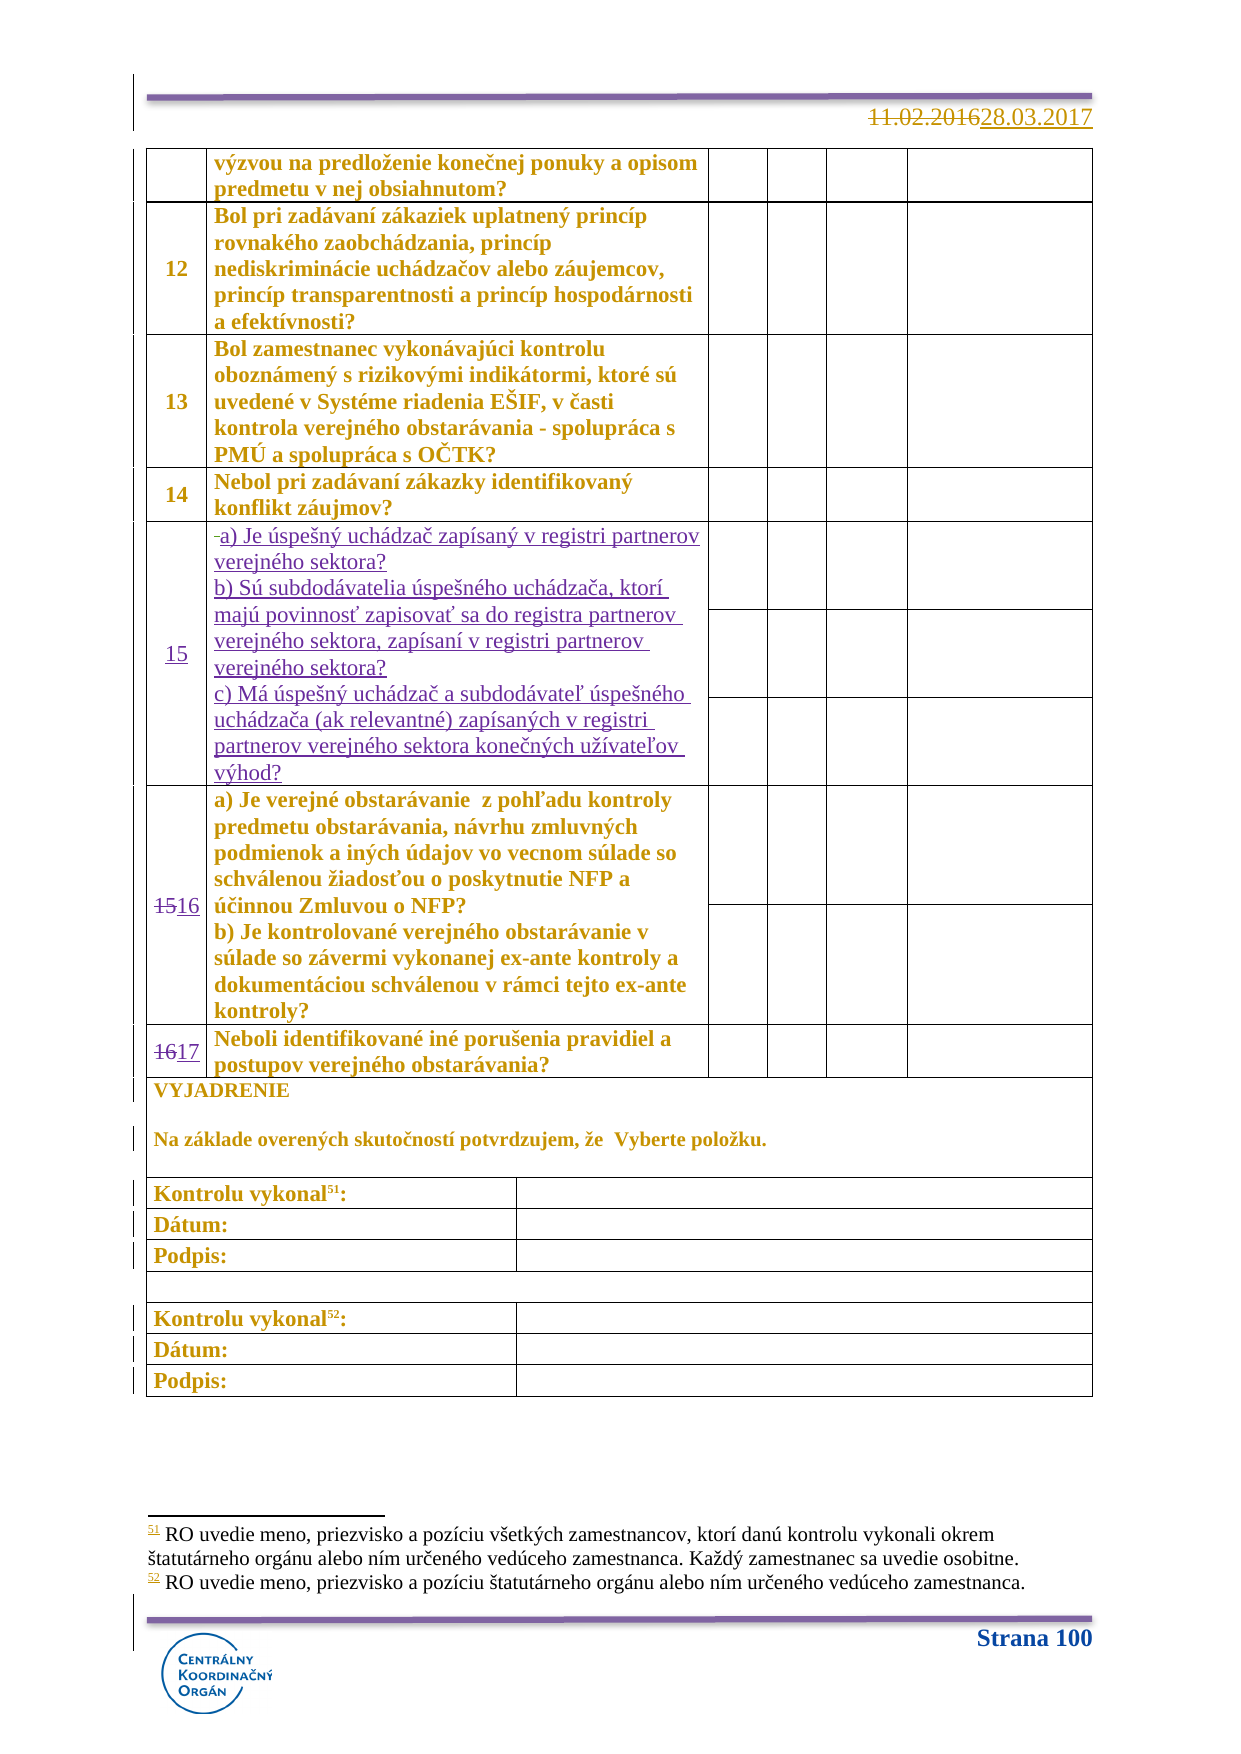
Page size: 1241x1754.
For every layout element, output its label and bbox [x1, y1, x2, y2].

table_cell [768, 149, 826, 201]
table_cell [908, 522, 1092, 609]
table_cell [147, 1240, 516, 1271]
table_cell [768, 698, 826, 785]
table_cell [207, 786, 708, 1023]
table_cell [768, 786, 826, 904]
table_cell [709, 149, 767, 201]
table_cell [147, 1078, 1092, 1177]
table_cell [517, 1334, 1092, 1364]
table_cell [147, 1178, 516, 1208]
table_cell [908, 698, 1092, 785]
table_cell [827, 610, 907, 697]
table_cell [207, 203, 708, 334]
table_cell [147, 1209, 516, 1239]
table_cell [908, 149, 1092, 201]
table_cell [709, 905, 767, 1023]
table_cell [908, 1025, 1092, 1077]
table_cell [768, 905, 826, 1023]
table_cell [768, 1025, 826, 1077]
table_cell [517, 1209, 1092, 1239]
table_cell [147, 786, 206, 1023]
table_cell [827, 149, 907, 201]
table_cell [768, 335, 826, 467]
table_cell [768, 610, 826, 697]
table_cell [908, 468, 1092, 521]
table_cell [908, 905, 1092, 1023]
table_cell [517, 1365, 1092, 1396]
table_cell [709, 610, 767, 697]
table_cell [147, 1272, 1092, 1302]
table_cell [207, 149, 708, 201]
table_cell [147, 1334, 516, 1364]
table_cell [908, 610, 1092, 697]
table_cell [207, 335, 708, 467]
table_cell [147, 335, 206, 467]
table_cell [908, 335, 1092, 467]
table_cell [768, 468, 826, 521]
picture [159, 1631, 272, 1713]
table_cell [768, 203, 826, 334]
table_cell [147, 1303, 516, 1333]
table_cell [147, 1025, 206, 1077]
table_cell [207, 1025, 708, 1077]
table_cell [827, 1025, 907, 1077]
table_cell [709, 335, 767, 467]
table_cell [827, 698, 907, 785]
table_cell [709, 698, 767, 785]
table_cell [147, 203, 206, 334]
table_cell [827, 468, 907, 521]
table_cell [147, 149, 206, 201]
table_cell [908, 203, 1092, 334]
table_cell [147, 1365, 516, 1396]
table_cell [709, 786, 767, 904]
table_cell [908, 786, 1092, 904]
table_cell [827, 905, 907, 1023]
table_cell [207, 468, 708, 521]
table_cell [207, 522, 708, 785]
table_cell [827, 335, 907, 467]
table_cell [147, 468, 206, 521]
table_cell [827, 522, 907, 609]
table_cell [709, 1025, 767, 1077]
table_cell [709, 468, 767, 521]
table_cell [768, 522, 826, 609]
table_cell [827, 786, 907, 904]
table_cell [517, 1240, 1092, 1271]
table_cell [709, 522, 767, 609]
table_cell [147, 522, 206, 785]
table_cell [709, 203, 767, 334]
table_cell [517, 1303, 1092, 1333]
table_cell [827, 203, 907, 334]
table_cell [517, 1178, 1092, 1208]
